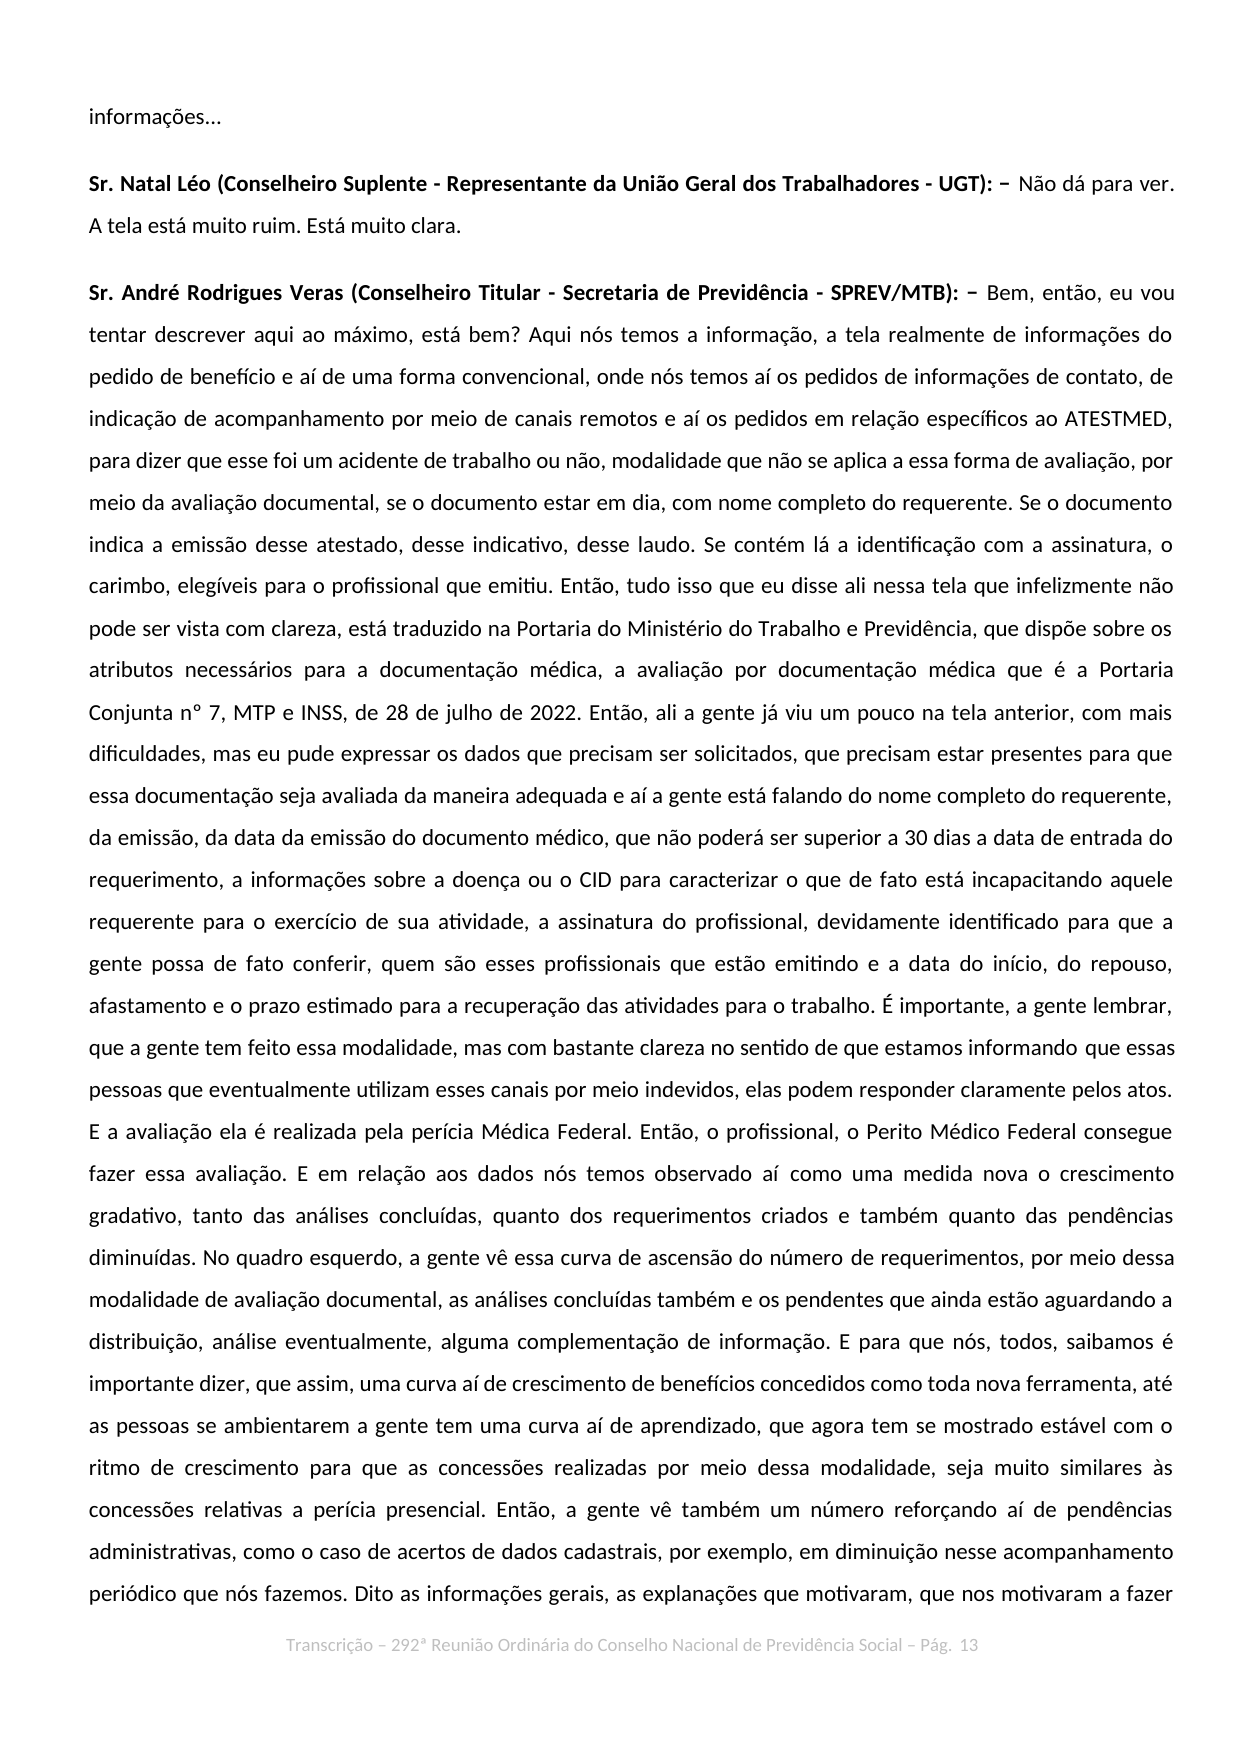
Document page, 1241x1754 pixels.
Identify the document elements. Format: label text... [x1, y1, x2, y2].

text Sr. Natal Léo (Conselheiro Suplente - Representante da União Geral dos Trabalhadores - UGT): − Não dá para ver. A tela está muito ruim. Está muito clara. [89, 169, 1175, 239]
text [89, 278, 1175, 1607]
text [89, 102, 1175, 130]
